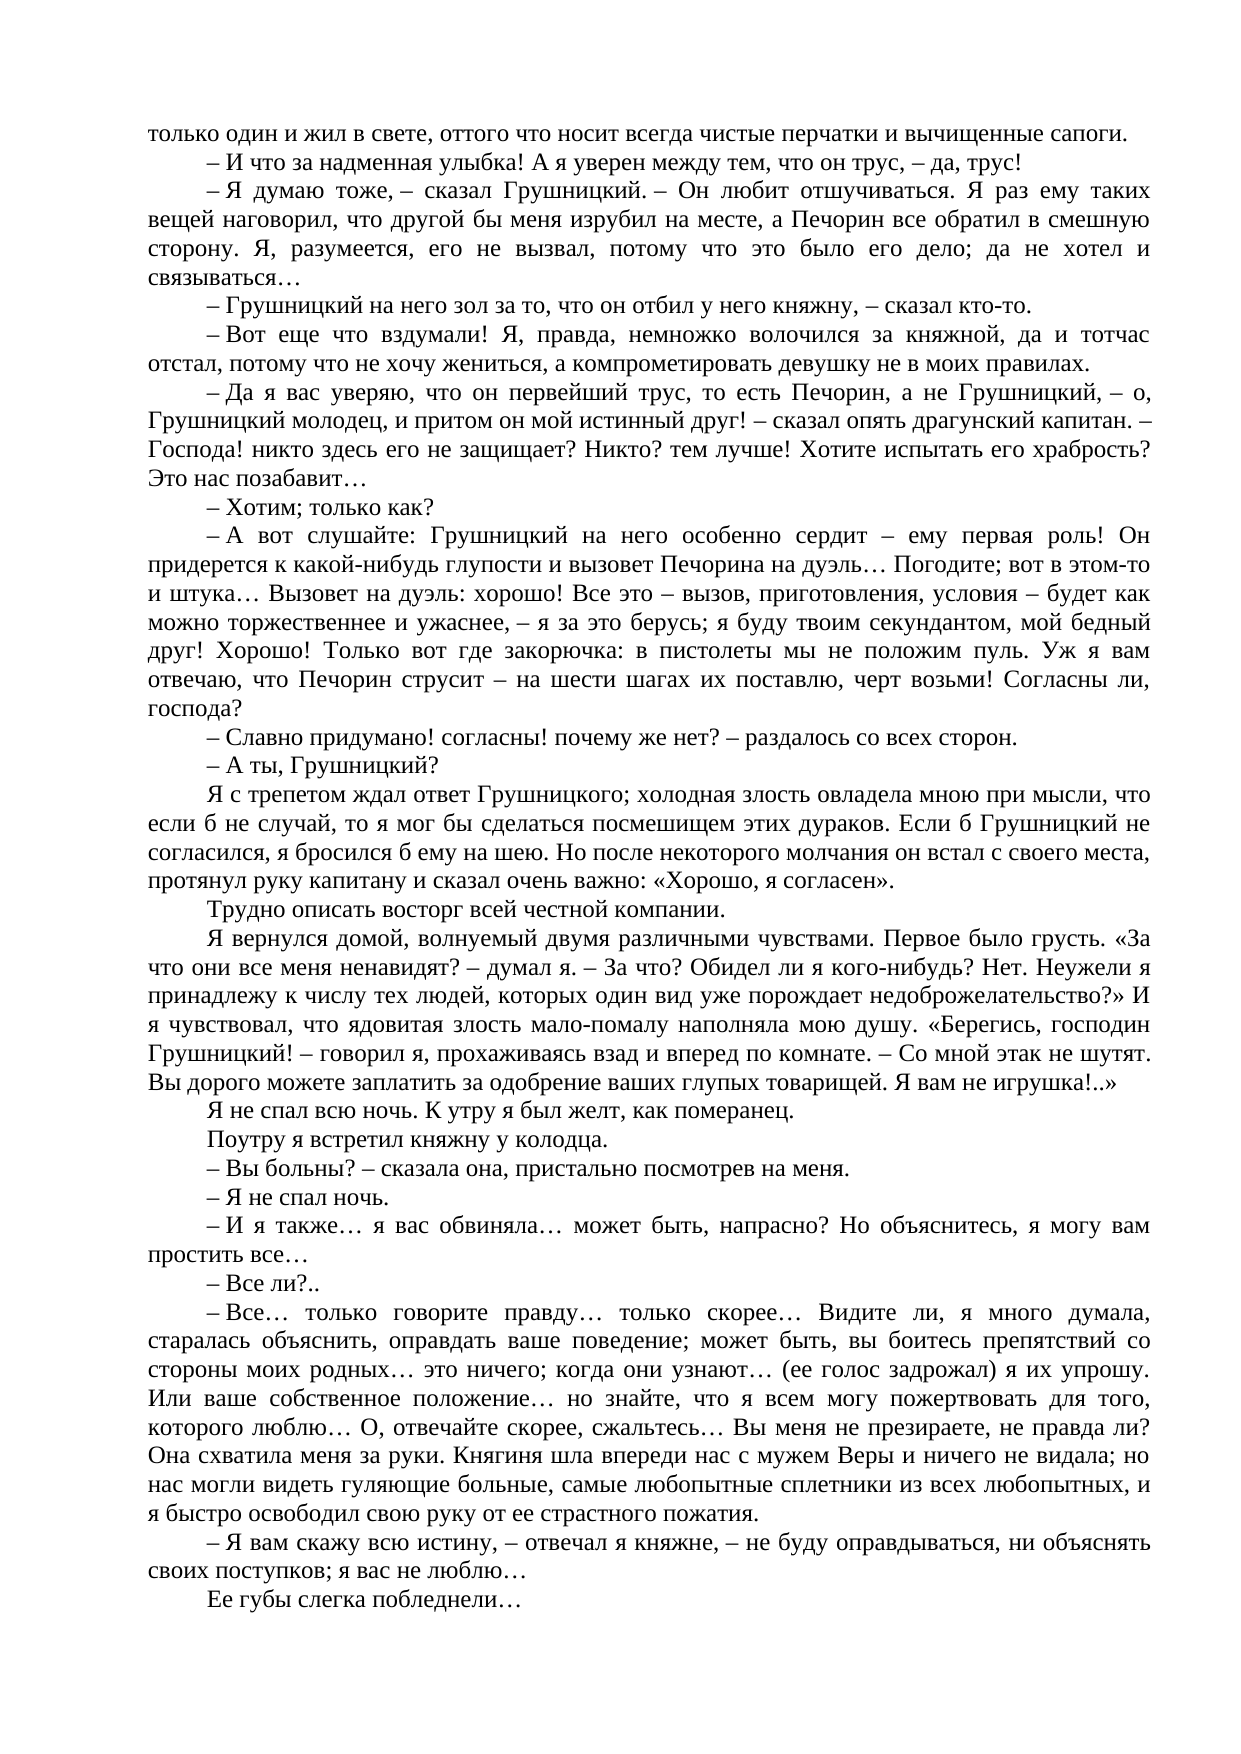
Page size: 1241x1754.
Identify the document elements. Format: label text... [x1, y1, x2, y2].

text Трудно описать восторг всей честной компании. [148, 894, 1152, 923]
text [148, 118, 1152, 147]
text – И что за надменная улыбка! А я уверен между тем, что он трус, – да, трус! [148, 147, 1152, 176]
text Поутру я встретил княжну у колодца. [148, 1124, 1152, 1153]
text Я с трепетом ждал ответ Грушницкого; холодная злость овладела мною при мысли, что если б не случай, то я мог бы сделаться посмешищем этих дураков. Если б Грушницкий не согласился, я бросился б ему на шею. Но после некоторого молчания он встал с своего места, протянул руку капитану и сказал очень важно: «Хорошо, я согласен». [148, 779, 1152, 894]
text – Я думаю тоже, – сказал Грушницкий. – Он любит отшучиваться. Я раз ему таких вещей наговорил, что другой бы меня изрубил на месте, а Печорин все обратил в смешную сторону. Я, разумеется, его не вызвал, потому что это было его дело; да не хотел и связываться… [148, 176, 1152, 291]
text – Вот еще что вздумали! Я, правда, немножко волочился за княжной, да и тотчас отстал, потому что не хочу жениться, а компрометировать девушку не в моих правилах. [148, 319, 1152, 377]
text – Я не спал ночь. [148, 1182, 1152, 1211]
text – Грушницкий на него зол за то, что он отбил у него княжну, – сказал кто-то. [148, 291, 1152, 319]
text Я вернулся домой, волнуемый двумя различными чувствами. Первое было грусть. «За что они все меня ненавидят? – думал я. – За что? Обидел ли я кого-нибудь? Нет. Неужели я принадлежу к числу тех людей, которых один вид уже порождает недоброжелательство?» И я чувствовал, что ядовитая злость мало-помалу наполняла мою душу. «Берегись, господин Грушницкий! – говорил я, прохаживаясь взад и вперед по комнате. – Со мной этак не шутят. Вы дорого можете заплатить за одобрение ваших глупых товарищей. Я вам не игрушка!..» [148, 923, 1152, 1096]
text – Да я вас уверяю, что он первейший трус, то есть Печорин, а не Грушницкий, – о, Грушницкий молодец, и притом он мой истинный друг! – сказал опять драгунский капитан. – Господа! никто здесь его не защищает? Никто? тем лучше! Хотите испытать его храбрость? Это нас позабавит… [148, 377, 1152, 492]
text – А вот слушайте: Грушницкий на него особенно сердит – ему первая роль! Он придерется к какой-нибудь глупости и вызовет Печорина на дуэль… Погодите; вот в этом-то и штука… Вызовет на дуэль: хорошо! Все это – вызов, приготовления, условия – будет как можно торжественнее и ужаснее, – я за это берусь; я буду твоим секундантом, мой бедный друг! Хорошо! Только вот где закорючка: в пистолеты мы не положим пуль. Уж я вам отвечаю, что Печорин струсит – на шести шагах их поставлю, черт возьми! Согласны ли, господа? [148, 521, 1152, 722]
text – И я также… я вас обвиняла… может быть, напрасно? Но объяснитесь, я могу вам простить все… [148, 1211, 1152, 1268]
text – Хотим; только как? [148, 492, 1152, 521]
text – Все ли?.. [148, 1268, 1152, 1297]
text – Все… только говорите правду… только скорее… Видите ли, я много думала, старалась объяснить, оправдать ваше поведение; может быть, вы боитесь препятствий со стороны моих родных… это ничего; когда они узнают… (ее голос задрожал) я их упрошу. Или ваше собственное положение… но знайте, что я всем могу пожертвовать для того, которого люблю… О, отвечайте скорее, сжальтесь… Вы меня не презираете, не правда ли? Она схватила меня за руки. Княгиня шла впереди нас с мужем Веры и ничего не видала; но нас могли видеть гуляющие больные, самые любопытные сплетники из всех любопытных, и я быстро освободил свою руку от ее страстного пожатия. [148, 1297, 1152, 1527]
text – Вы больны? – сказала она, пристально посмотрев на меня. [148, 1153, 1152, 1182]
text Ее губы слегка побледнели… [148, 1584, 1152, 1613]
text Я не спал всю ночь. К утру я был желт, как померанец. [148, 1096, 1152, 1124]
text – А ты, Грушницкий? [148, 751, 1152, 779]
text – Я вам скажу всю истину, – отвечал я княжне, – не буду оправдываться, ни объяснять своих поступков; я вас не люблю… [148, 1527, 1152, 1584]
text – Славно придумано! согласны! почему же нет? – раздалось со всех сторон. [148, 722, 1152, 751]
